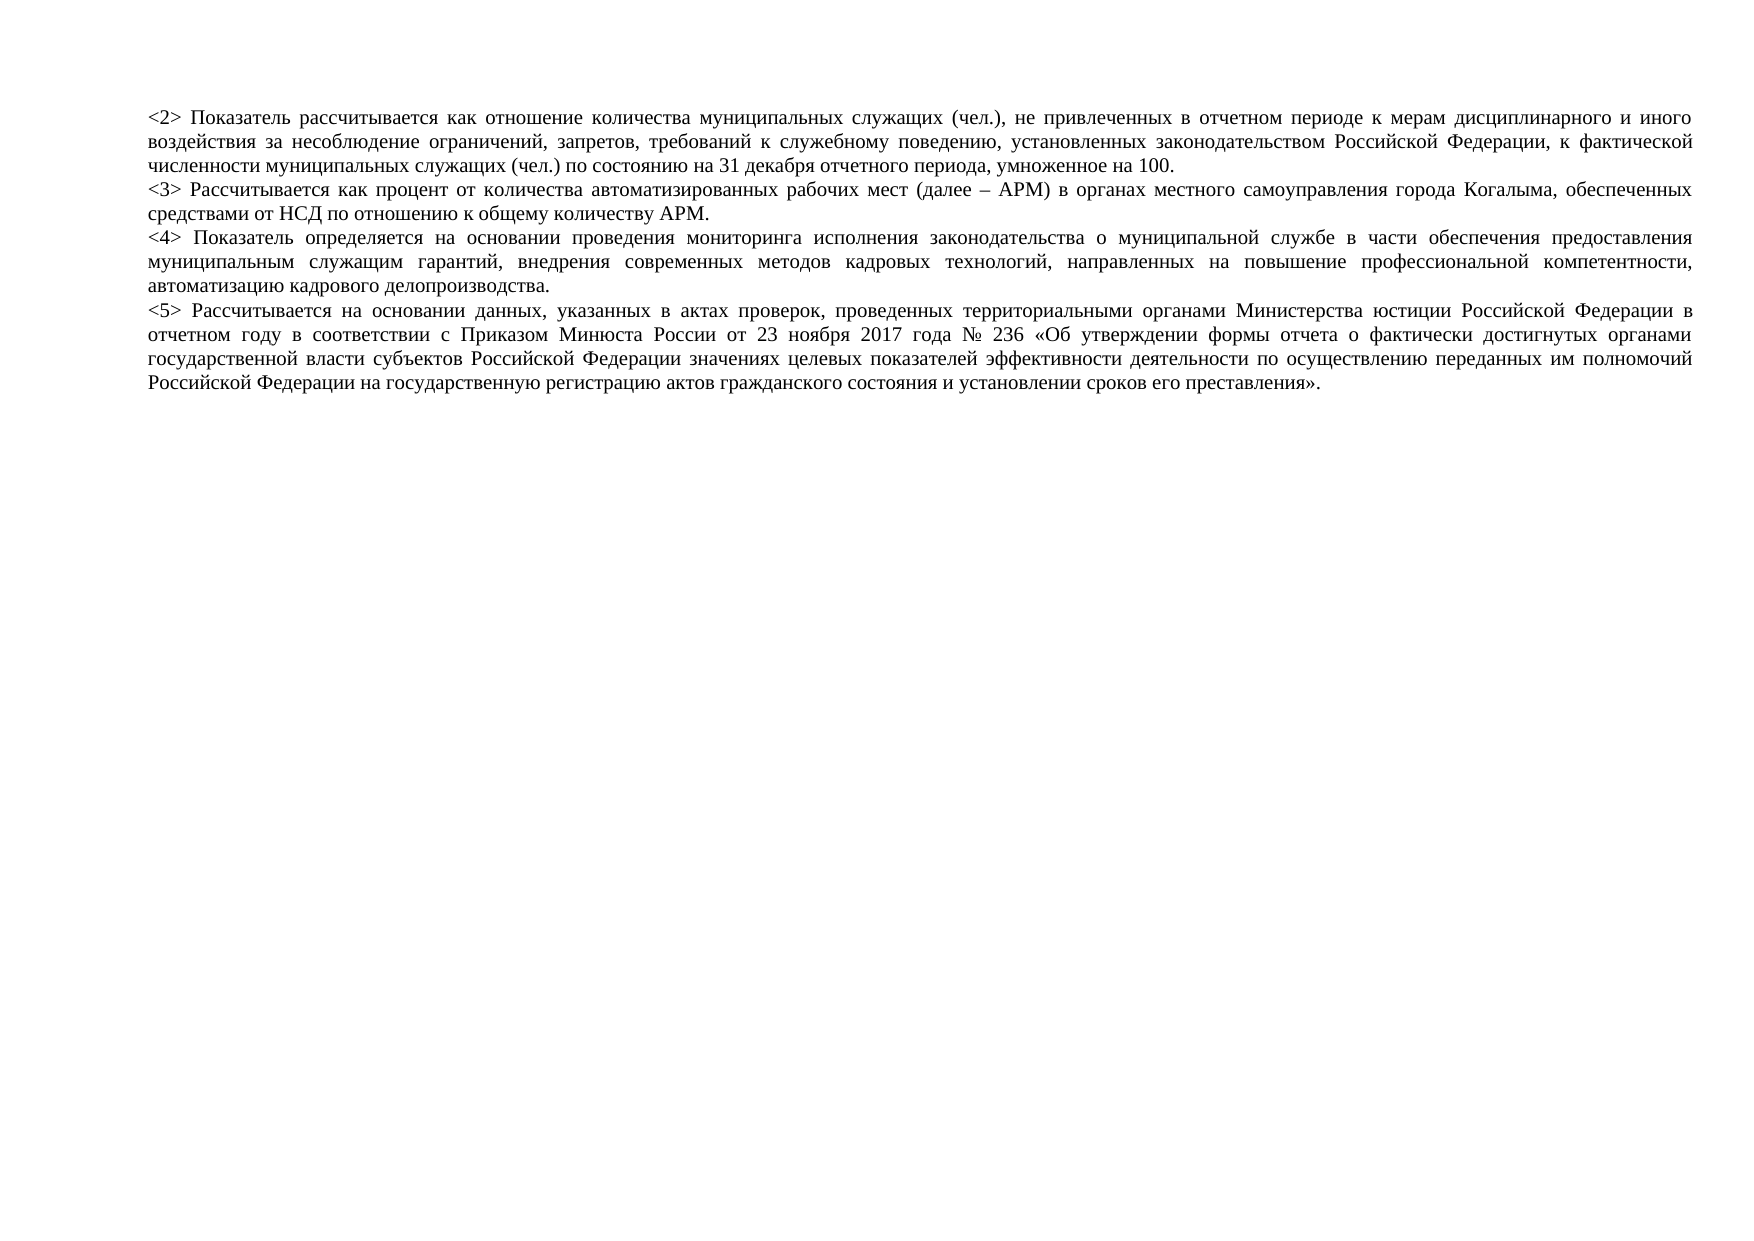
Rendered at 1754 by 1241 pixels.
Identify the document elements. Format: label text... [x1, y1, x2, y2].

text <4> Показатель определяется на основании проведения мониторинга исполнения законодательства о муниципальной службе в части обеспечения предоставления муниципальным служащим гарантий, внедрения современных методов кадровых технологий, направленных на повышение профессиональной компетентности, автоматизацию кадрового делопроизводства. [148, 225, 1695, 297]
text <5> Рассчитывается на основании данных, указанных в актах проверок, проведенных территориальными органами Министерства юстиции Российской Федерации в отчетном году в соответствии с Приказом Минюста России от 23 ноября 2017 года № 236 «Об утверждении формы отчета о фактически достигнутых органами государственной власти субъектов Российской Федерации значениях целевых показателей эффективности деятельности по осуществлению переданных им полномочий Российской Федерации на государственную регистрацию актов гражданского состояния и установлении сроков его преставления». [148, 297, 1695, 394]
text <2> Показатель рассчитывается как отношение количества муниципальных служащих (чел.), не привлеченных в отчетном периоде к мерам дисциплинарного и иного воздействия за несоблюдение ограничений, запретов, требований к служебному поведению, установленных законодательством Российской Федерации, к фактической численности муниципальных служащих (чел.) по состоянию на 31 декабря отчетного периода, умноженное на 100. [148, 105, 1695, 177]
text <3> Рассчитывается как процент от количества автоматизированных рабочих мест (далее – АРМ) в органах местного самоуправления города Когалыма, обеспеченных средствами от НСД по отношению к общему количеству АРМ. [148, 177, 1695, 225]
